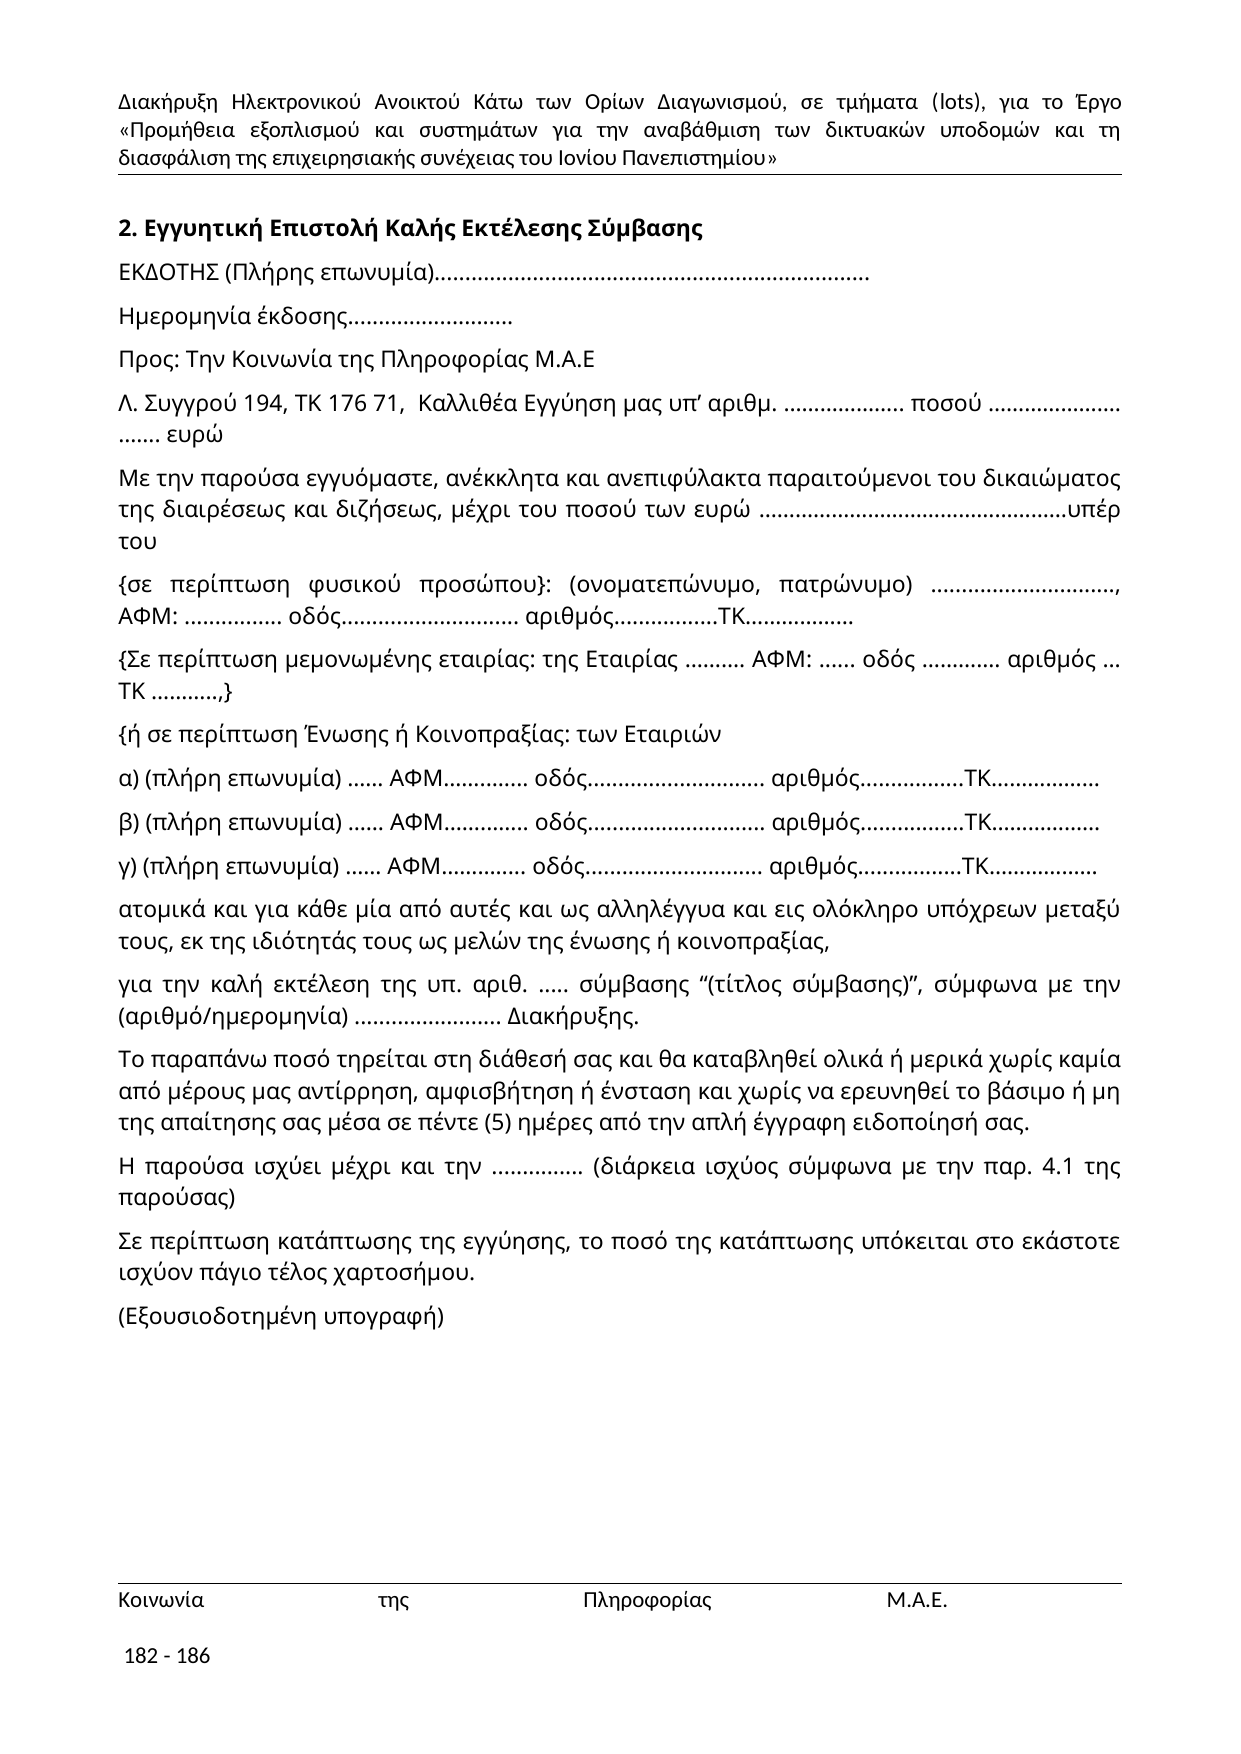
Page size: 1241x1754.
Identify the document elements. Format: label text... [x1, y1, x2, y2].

text για την καλή εκτέλεση της υπ. αριθ. ..... σύμβασης “(τίτλος σύμβασης)”, σύμφωνα με την (αριθμό/ημερομηνία) ........................ Διακήρυξης. [118, 968, 1122, 1031]
text (Εξουσιοδοτημένη υπογραφή) [118, 1300, 1122, 1331]
text Το παραπάνω ποσό τηρείται στη διάθεσή σας και θα καταβληθεί ολικά ή μερικά χωρίς καμία από μέρους μας αντίρρηση, αμφισβήτηση ή ένσταση και χωρίς να ερευνηθεί το βάσιμο ή μη της απαίτησης σας μέσα σε πέντε (5) ημέρες από την απλή έγγραφη ειδοποίησή σας. [118, 1043, 1122, 1137]
text {ή σε περίπτωση Ένωσης ή Κοινοπραξίας: των Εταιριών [118, 718, 1122, 750]
text ΕΚΔΟΤΗΣ (Πλήρης επωνυμία)....................................................................... [118, 256, 1122, 287]
text Με την παρούσα εγγυόμαστε, ανέκκλητα και ανεπιφύλακτα παραιτούμενοι του δικαιώματος της διαιρέσεως και διζήσεως, μέχρι του ποσού των ευρώ ……………………………………………υπέρ του [118, 462, 1122, 556]
text β) (πλήρη επωνυμία) …… ΑΦΜ…….….... οδός............................. αριθμός.................ΤΚ……………… [118, 806, 1122, 837]
text Σε περίπτωση κατάπτωσης της εγγύησης, το ποσό της κατάπτωσης υπόκειται στο εκάστοτε ισχύον πάγιο τέλος χαρτοσήμου. [118, 1225, 1122, 1287]
text Ημερομηνία έκδοσης........................... [118, 300, 1122, 331]
text Η παρούσα ισχύει μέχρι και την ............... (διάρκεια ισχύος σύμφωνα με την παρ. 4.1 της παρούσας) [118, 1150, 1122, 1212]
subtitle 2. Εγγυητική Επιστολή Καλής Εκτέλεσης Σύμβασης [118, 212, 1122, 243]
text {Σε περίπτωση μεμονωμένης εταιρίας: της Εταιρίας ………. ΑΦΜ: ...... οδός …………. αριθμός … ΤΚ ………..,} [118, 643, 1122, 706]
text {σε περίπτωση φυσικού προσώπου}: (ονοματεπώνυμο, πατρώνυμο) .............................., ΑΦΜ: ................ οδός............................. αριθμός.................ΤΚ……………… [118, 568, 1122, 631]
text Προς: Την Κοινωνία της Πληροφορίας Μ.Α.Ε [118, 343, 1122, 375]
text α) (πλήρη επωνυμία) …… ΑΦΜ…….….... οδός............................. αριθμός.................ΤΚ……………… [118, 762, 1122, 793]
text γ) (πλήρη επωνυμία) …… ΑΦΜ…….….... οδός............................. αριθμός.................ΤΚ……………… [118, 850, 1122, 881]
text Λ. Συγγρού 194, ΤΚ 176 71, Καλλιθέα Εγγύηση μας υπ’ αριθμ. ……………….. ποσού ………………….……. ευρώ [118, 387, 1122, 450]
text ατομικά και για κάθε μία από αυτές και ως αλληλέγγυα και εις ολόκληρο υπόχρεων μεταξύ τους, εκ της ιδιότητάς τους ως μελών της ένωσης ή κοινοπραξίας, [118, 893, 1122, 956]
